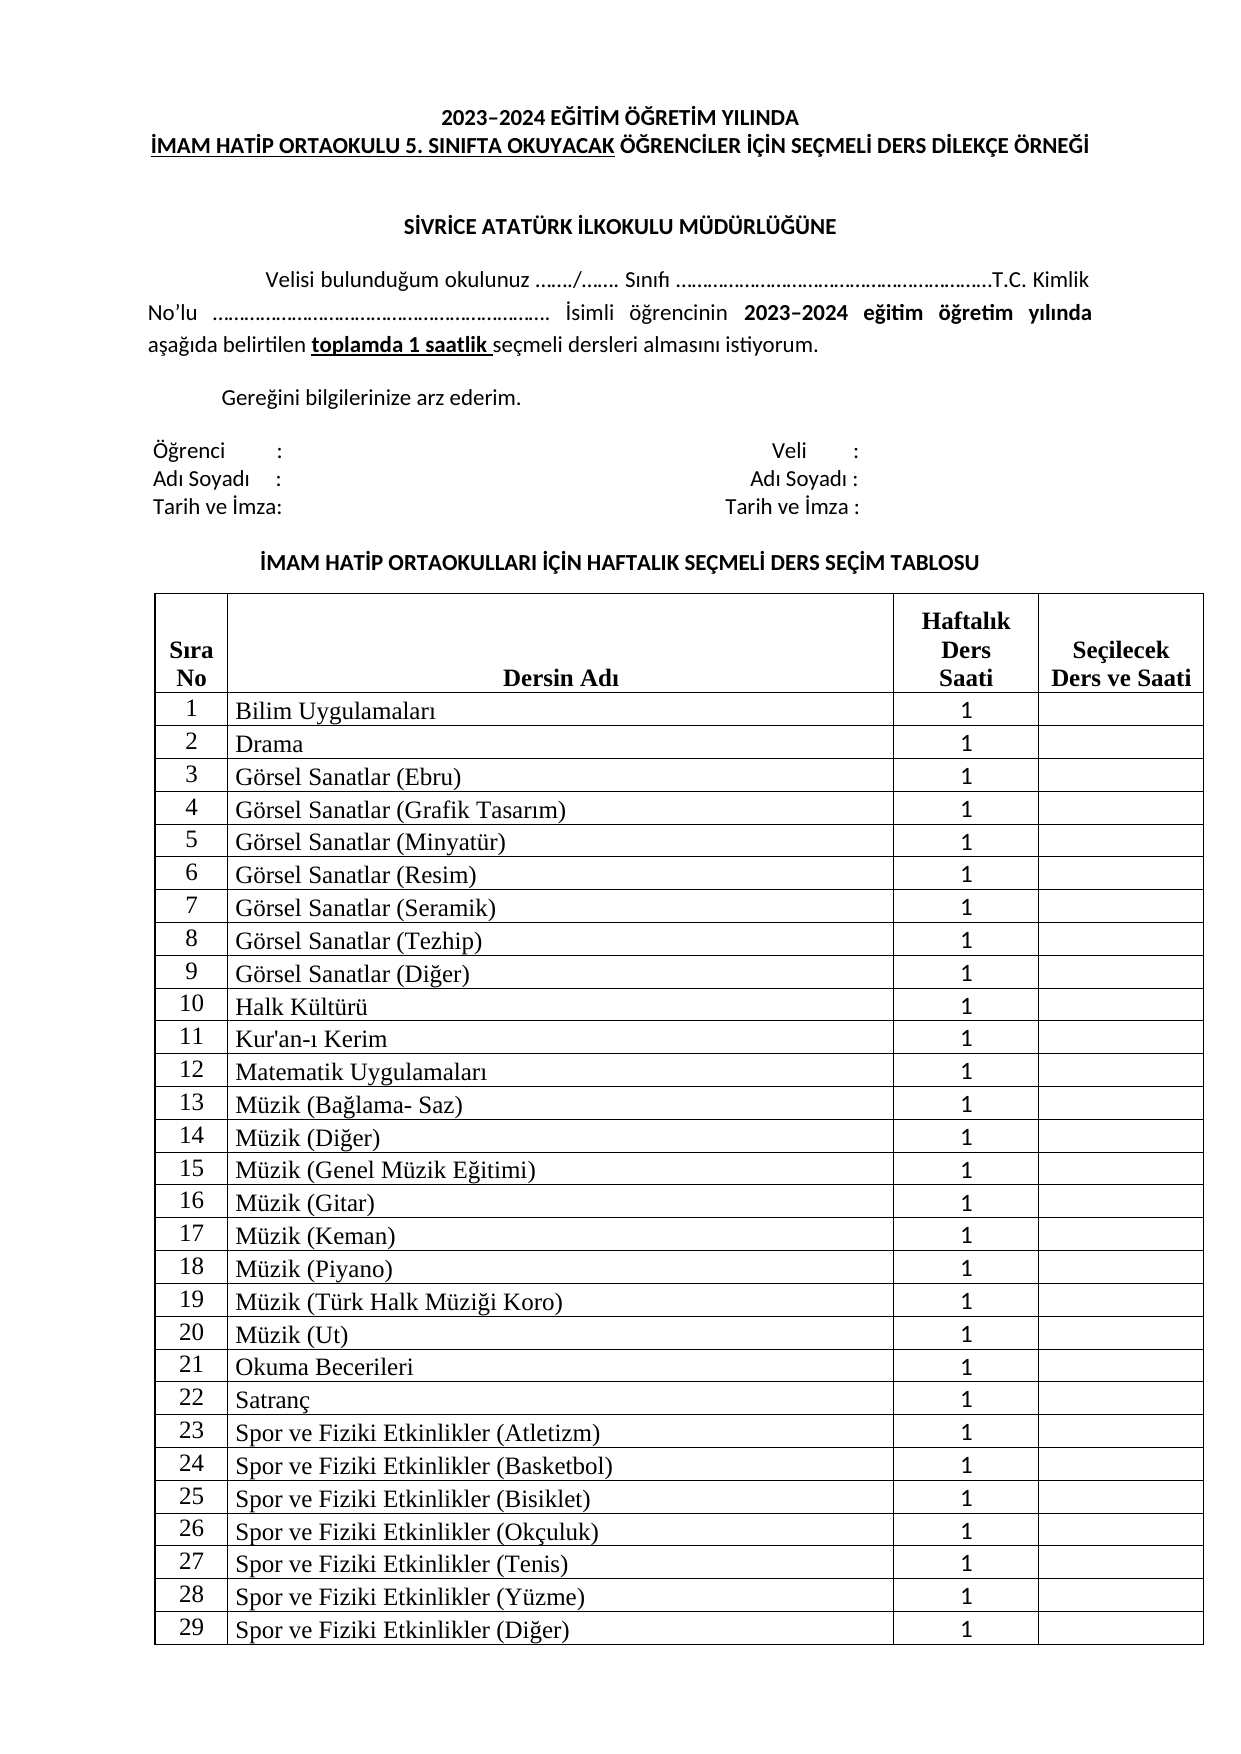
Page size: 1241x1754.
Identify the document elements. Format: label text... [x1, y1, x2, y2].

table_cell [1039, 693, 1203, 725]
table_cell Müzik (Bağlama- Saz) [228, 1087, 893, 1119]
table_cell 19 [156, 1284, 227, 1316]
table_cell [1039, 1021, 1203, 1053]
table_cell 1 [894, 1054, 1038, 1086]
text Öğrenci : Veli : [148, 436, 1092, 464]
table_cell [1039, 1185, 1203, 1217]
table_cell 1 [894, 759, 1038, 791]
table_cell Müzik (Türk Halk Müziği Koro) [228, 1284, 893, 1316]
table_header Seçilecek Ders ve Saati [1039, 594, 1203, 692]
table_cell 1 [894, 1612, 1038, 1644]
table_cell 7 [156, 890, 227, 922]
table_cell [1039, 1218, 1203, 1250]
table_cell Müzik (Keman) [228, 1218, 893, 1250]
table_header Sıra No [156, 594, 227, 692]
table_cell Görsel Sanatlar (Resim) [228, 857, 893, 889]
table_header Dersin Adı [228, 594, 893, 692]
table_cell Görsel Sanatlar (Seramik) [228, 890, 893, 922]
table_cell Spor ve Fiziki Etkinlikler (Basketbol) [228, 1448, 893, 1480]
table_cell 5 [156, 825, 227, 856]
table_cell 17 [156, 1218, 227, 1250]
table_cell Spor ve Fiziki Etkinlikler (Tenis) [228, 1546, 893, 1578]
table_cell [1039, 1284, 1203, 1316]
table_header Haftalık Ders Saati [894, 594, 1038, 692]
table_cell 10 [156, 989, 227, 1020]
table_cell 1 [894, 956, 1038, 987]
table_cell Kur'an-ı Kerim [228, 1021, 893, 1053]
table_cell 1 [894, 890, 1038, 922]
table_cell 1 [156, 693, 227, 725]
table_cell [1039, 1350, 1203, 1381]
table_cell 8 [156, 923, 227, 955]
table_cell Spor ve Fiziki Etkinlikler (Okçuluk) [228, 1514, 893, 1545]
text Gereğini bilgilerinize arz ederim. [148, 383, 1092, 411]
table_cell 20 [156, 1317, 227, 1348]
table_cell 23 [156, 1415, 227, 1447]
table_cell 1 [894, 1185, 1038, 1217]
table_cell Bilim Uygulamaları [228, 693, 893, 725]
table_cell Spor ve Fiziki Etkinlikler (Diğer) [228, 1612, 893, 1644]
table_cell 26 [156, 1514, 227, 1545]
table_cell 13 [156, 1087, 227, 1119]
table_cell 15 [156, 1153, 227, 1184]
table_cell [1039, 890, 1203, 922]
table_cell 1 [894, 1382, 1038, 1414]
table_cell [1039, 1612, 1203, 1644]
table_cell [1039, 1448, 1203, 1480]
table_cell 1 [894, 1415, 1038, 1447]
table_cell [1039, 1087, 1203, 1119]
table_cell 24 [156, 1448, 227, 1480]
table_cell 28 [156, 1579, 227, 1611]
table_cell 22 [156, 1382, 227, 1414]
text İMAM HATİP ORTAOKULU 5. SINIFTA OKUYACAK ÖĞRENCİLER İÇİN SEÇMELİ DERS DİLEKÇE ÖRNEĞİ [148, 131, 1092, 159]
table_cell Halk Kültürü [228, 989, 893, 1020]
table_cell [1039, 1382, 1203, 1414]
text SİVRİCE ATATÜRK İLKOKULU MÜDÜRLÜĞÜNE [148, 212, 1092, 241]
text İMAM HATİP ORTAOKULLARI İÇİN HAFTALIK SEÇMELİ DERS SEÇİM TABLOSU [148, 548, 1092, 576]
table_cell Müzik (Gitar) [228, 1185, 893, 1217]
table_cell 4 [156, 792, 227, 823]
table_cell 1 [894, 1153, 1038, 1184]
table_cell [1039, 923, 1203, 955]
table_cell 1 [894, 1087, 1038, 1119]
table_cell Spor ve Fiziki Etkinlikler (Bisiklet) [228, 1481, 893, 1512]
table_cell 1 [894, 1120, 1038, 1152]
table_cell 1 [894, 1284, 1038, 1316]
table_cell 1 [894, 693, 1038, 725]
text Tarih ve İmza: Tarih ve İmza : [148, 492, 1092, 520]
table_cell 3 [156, 759, 227, 791]
table_cell Müzik (Diğer) [228, 1120, 893, 1152]
table_cell [1039, 1317, 1203, 1348]
table_cell 1 [894, 1251, 1038, 1283]
table_cell 21 [156, 1350, 227, 1381]
table_cell 1 [894, 1481, 1038, 1512]
table_cell 25 [156, 1481, 227, 1512]
table_cell 6 [156, 857, 227, 889]
table_cell 1 [894, 923, 1038, 955]
table_cell Drama [228, 726, 893, 758]
table_cell [1039, 825, 1203, 856]
table_cell 1 [894, 1546, 1038, 1578]
table_cell Müzik (Piyano) [228, 1251, 893, 1283]
table_cell Satranç [228, 1382, 893, 1414]
table_cell Müzik (Genel Müzik Eğitimi) [228, 1153, 893, 1184]
table_cell 1 [894, 1317, 1038, 1348]
table_cell [1039, 1054, 1203, 1086]
table_cell 1 [894, 1514, 1038, 1545]
text Adı Soyadı : Adı Soyadı : [148, 464, 1092, 492]
table_cell 27 [156, 1546, 227, 1578]
table_cell 1 [894, 1579, 1038, 1611]
table_cell Okuma Becerileri [228, 1350, 893, 1381]
table_cell [1039, 1481, 1203, 1512]
table_cell 18 [156, 1251, 227, 1283]
table_cell [1039, 1514, 1203, 1545]
table_cell 29 [156, 1612, 227, 1644]
table_cell 2 [156, 726, 227, 758]
table_cell 12 [156, 1054, 227, 1086]
table_cell [1039, 1579, 1203, 1611]
table_cell Müzik (Ut) [228, 1317, 893, 1348]
table_cell [1039, 989, 1203, 1020]
table_cell [1039, 1251, 1203, 1283]
text 2023–2024 EĞİTİM ÖĞRETİM YILINDA [148, 103, 1092, 131]
text Velisi bulunduğum okulunuz ……./……. Sınıfı ……………………………………………………T.C. Kimlik No’lu ………………………………………………………. İsimli öğrencinin 2023–2024 eğitim öğretim yılında aşağıda belirtilen toplamda 1 saatlik seçmeli dersleri almasını istiyorum. [148, 266, 1092, 358]
table_cell Spor ve Fiziki Etkinlikler (Atletizm) [228, 1415, 893, 1447]
table_cell 1 [894, 1021, 1038, 1053]
table_cell 1 [894, 989, 1038, 1020]
table_cell Görsel Sanatlar (Ebru) [228, 759, 893, 791]
table_cell 14 [156, 1120, 227, 1152]
table_cell 1 [894, 792, 1038, 823]
table_cell 16 [156, 1185, 227, 1217]
table_cell [1039, 759, 1203, 791]
table_cell 1 [894, 1218, 1038, 1250]
table_cell 1 [894, 857, 1038, 889]
table_cell Spor ve Fiziki Etkinlikler (Yüzme) [228, 1579, 893, 1611]
table_cell 1 [894, 726, 1038, 758]
table_cell [1039, 1415, 1203, 1447]
table_cell [1039, 726, 1203, 758]
table_cell [1039, 1153, 1203, 1184]
table_cell 1 [894, 825, 1038, 856]
table_cell Matematik Uygulamaları [228, 1054, 893, 1086]
table_cell Görsel Sanatlar (Minyatür) [228, 825, 893, 856]
table_cell 1 [894, 1448, 1038, 1480]
table_cell Görsel Sanatlar (Tezhip) [228, 923, 893, 955]
table_cell [1039, 956, 1203, 987]
table_cell 9 [156, 956, 227, 987]
table_cell Görsel Sanatlar (Grafik Tasarım) [228, 792, 893, 823]
table_cell Görsel Sanatlar (Diğer) [228, 956, 893, 987]
table_cell 1 [894, 1350, 1038, 1381]
table_cell [1039, 792, 1203, 823]
table_cell [1039, 1120, 1203, 1152]
table_cell [1039, 1546, 1203, 1578]
table_cell 11 [156, 1021, 227, 1053]
table_cell [1039, 857, 1203, 889]
